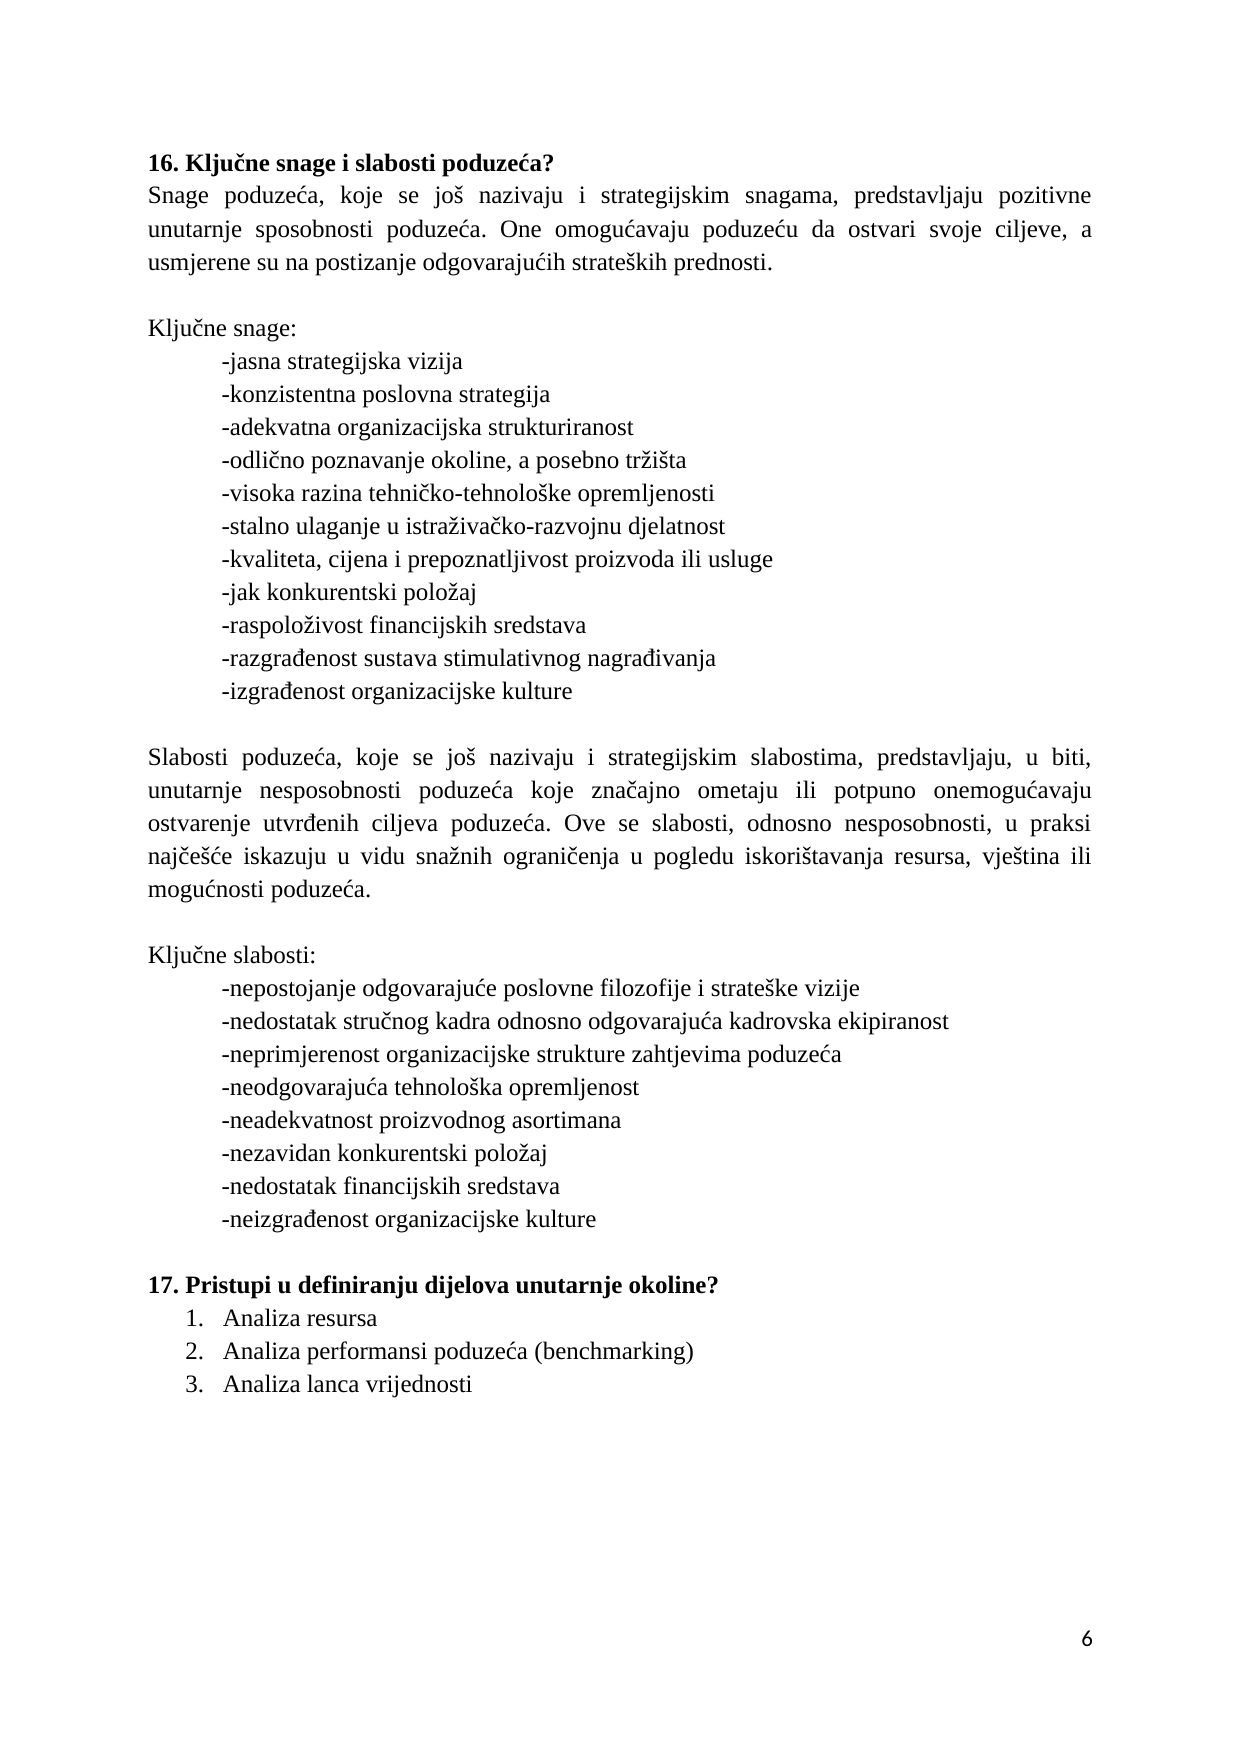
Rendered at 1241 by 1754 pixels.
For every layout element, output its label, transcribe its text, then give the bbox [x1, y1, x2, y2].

text -nezavidan konkurentski položaj [148, 1138, 1093, 1167]
text -jasna strategijska vizija [148, 346, 1093, 374]
text Snage poduzeća, koje se još nazivaju i strategijskim snagama, predstavljaju pozitivne unutarnje sposobnosti poduzeća. One omogućavaju poduzeću da ostvari svoje ciljeve, a usmjerene su na postizanje odgovarajućih strateških prednosti. [148, 181, 1093, 275]
list Analiza lanca vrijednosti [185, 1369, 1093, 1398]
text -nepostojanje odgovarajuće poslovne filozofije i strateške vizije [148, 973, 1093, 1002]
text Slabosti poduzeća, koje se još nazivaju i strategijskim slabostima, predstavljaju, u biti, unutarnje nesposobnosti poduzeća koje značajno ometaju ili potpuno onemogućavaju ostvarenje utvrđenih ciljeva poduzeća. Ove se slabosti, odnosno nesposobnosti, u praksi najčešće iskazuju u vidu snažnih ograničenja u pogledu iskorištavanja resursa, vještina ili mogućnosti poduzeća. [148, 742, 1093, 903]
text Ključne slabosti: [148, 940, 1093, 969]
text -neizgrađenost organizacijske kulture [148, 1204, 1093, 1233]
text -neadekvatnost proizvodnog asortimana [148, 1105, 1093, 1134]
text -stalno ulaganje u istraživačko-razvojnu djelatnost [148, 511, 1093, 539]
text 17. Pristupi u definiranju dijelova unutarnje okoline? [148, 1270, 1093, 1299]
list Analiza performansi poduzeća (benchmarking) [185, 1336, 1093, 1365]
text -raspoloživost financijskih sredstava [148, 610, 1093, 639]
list Analiza resursa [185, 1303, 1093, 1332]
text -nedostatak financijskih sredstava [148, 1171, 1093, 1200]
text -visoka razina tehničko-tehnološke opremljenosti [148, 478, 1093, 507]
text -nedostatak stručnog kadra odnosno odgovarajuća kadrovska ekipiranost [148, 1006, 1093, 1035]
text -konzistentna poslovna strategija [148, 379, 1093, 407]
text 16. Ključne snage i slabosti poduzeća? [148, 148, 1093, 176]
text -razgrađenost sustava stimulativnog nagrađivanja [148, 643, 1093, 672]
text -neodgovarajuća tehnološka opremljenost [148, 1072, 1093, 1101]
text -odlično poznavanje okoline, a posebno tržišta [148, 445, 1093, 473]
text -kvaliteta, cijena i prepoznatljivost proizvoda ili usluge [148, 544, 1093, 573]
text -izgrađenost organizacijske kulture [148, 676, 1093, 705]
text -neprimjerenost organizacijske strukture zahtjevima poduzeća [148, 1039, 1093, 1068]
text -jak konkurentski položaj [148, 577, 1093, 606]
text -adekvatna organizacijska strukturiranost [148, 412, 1093, 441]
text Ključne snage: [148, 313, 1093, 341]
